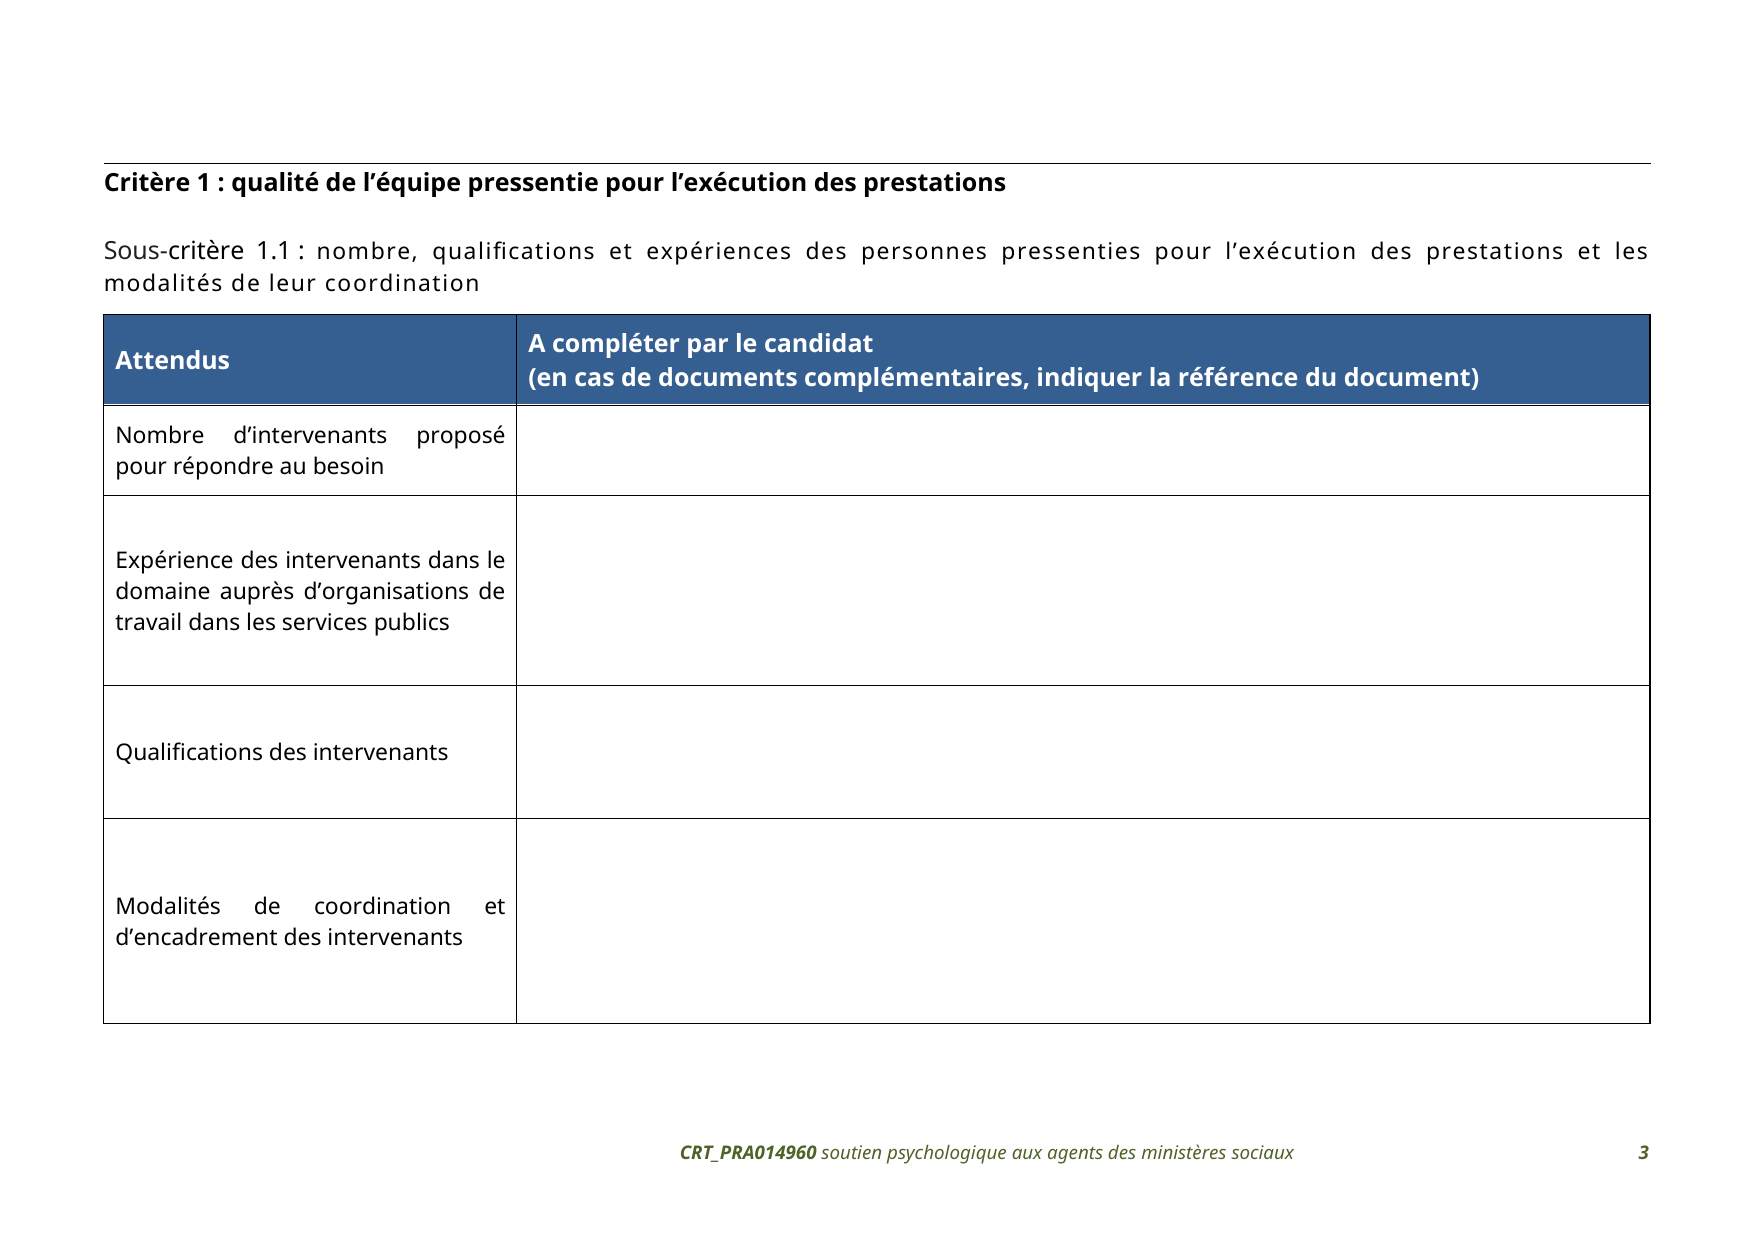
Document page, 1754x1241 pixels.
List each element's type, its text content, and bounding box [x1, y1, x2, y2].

table_cell [517, 406, 1649, 495]
table_cell Modalités de coordination et d’encadrement des intervenants [104, 819, 516, 1023]
table_header A compléter par le candidat (en cas de documents complémentaires, indiquer la référence du document) [517, 315, 1649, 404]
table_header Attendus [104, 315, 516, 404]
table_cell [517, 686, 1649, 818]
table_cell Expérience des intervenants dans le domaine auprès d’organisations de travail dans les services publics [104, 496, 516, 685]
table_cell [517, 819, 1649, 1023]
subtitle Sous-critère 1.1 : nombre, qualifications et expériences des personnes pressenties pour l’exécution des prestations et les modalités de leur coordination [103, 232, 1651, 298]
table_cell Nombre d’intervenants proposé pour répondre au besoin [104, 406, 516, 495]
table_cell [517, 496, 1649, 685]
table_cell Qualifications des intervenants [104, 686, 516, 818]
text Critère 1 : qualité de l’équipe pressentie pour l’exécution des prestations [103, 164, 1651, 198]
